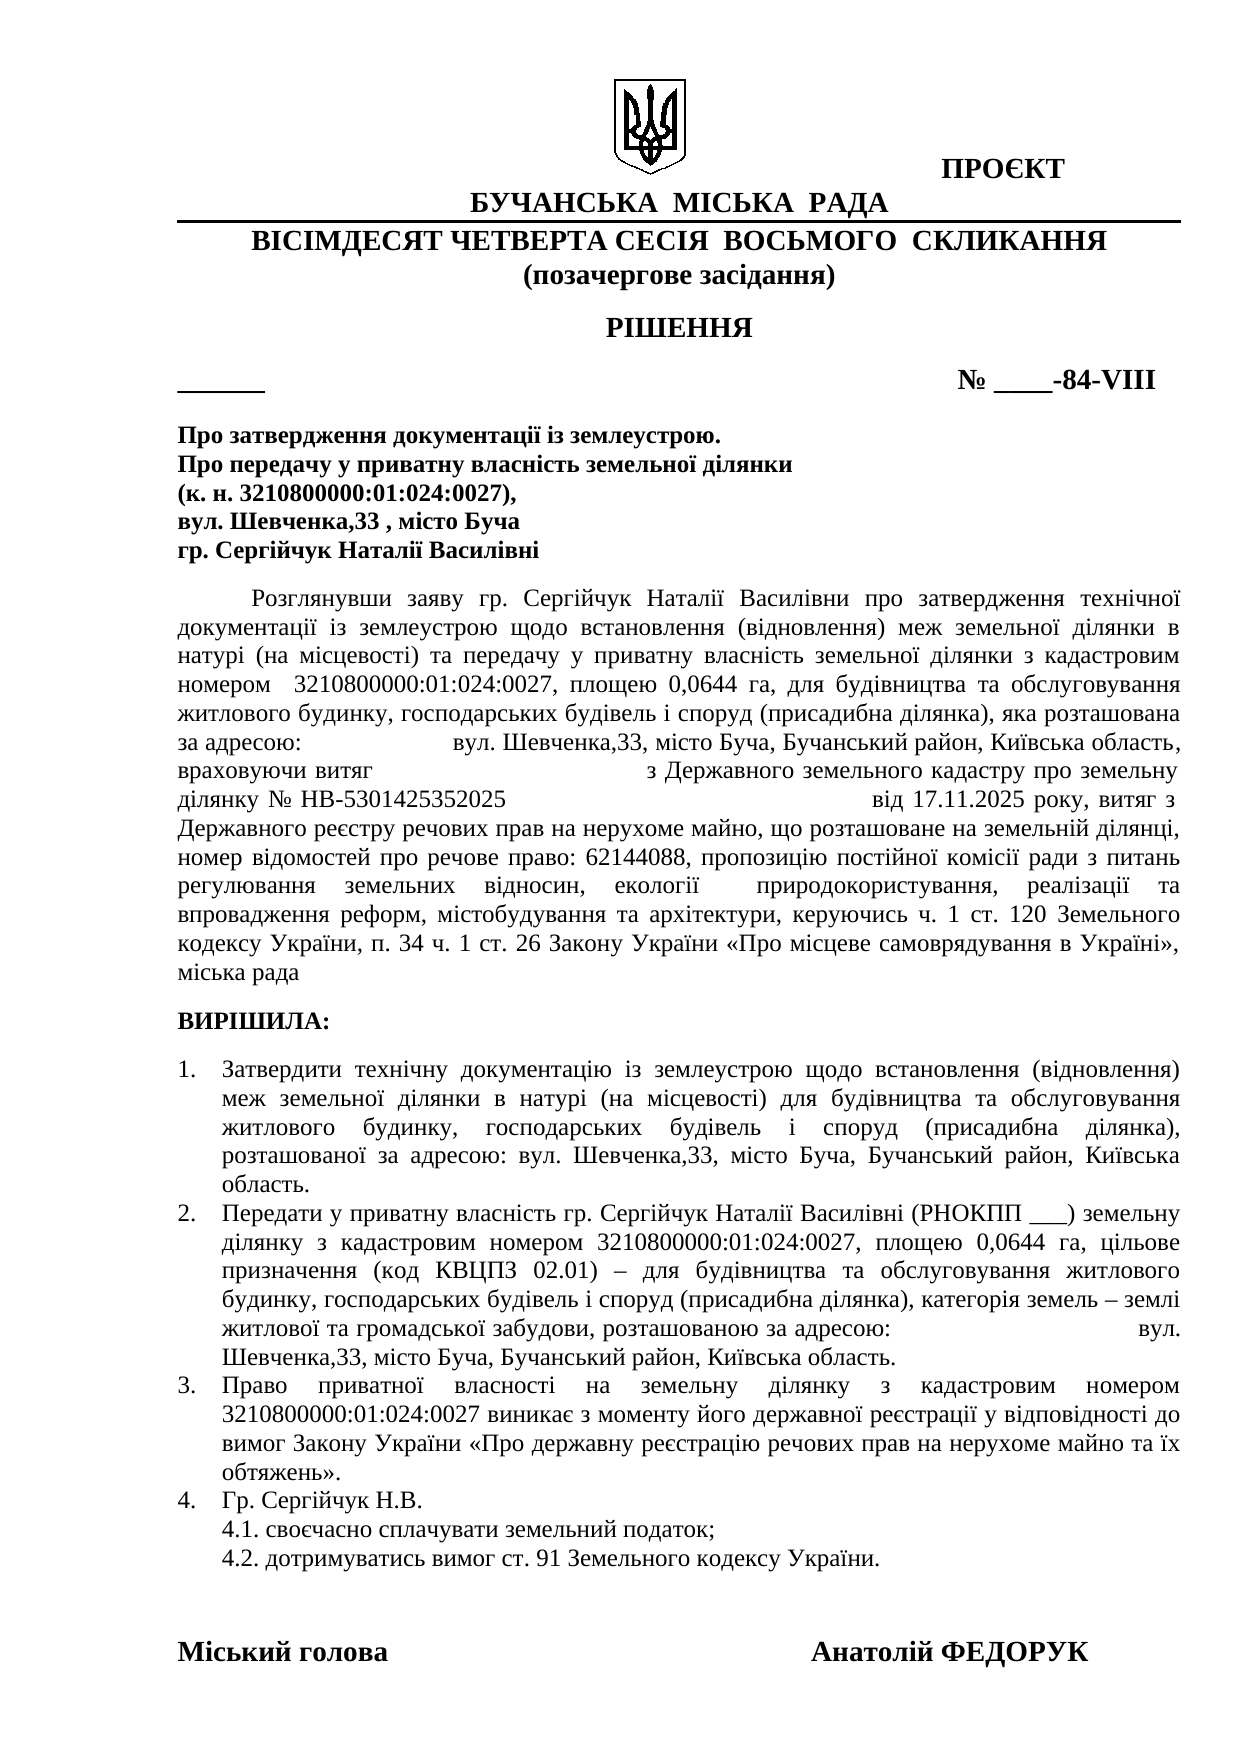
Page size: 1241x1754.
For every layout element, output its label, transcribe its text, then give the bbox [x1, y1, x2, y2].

list Передати у приватну власність гр. Сергійчук Наталії Василівні (РНОКПП ___) земельну ділянку з кадастровим номером 3210800000:01:024:0027, площею 0,0644 га, цільове призначення (код КВЦПЗ 02.01) – для будівництва та обслуговування житлового будинку, господарських будівель і споруд (присадибна ділянка), категорія земель – землі житлової та громадської забудови, розташованою за адресою: вул. Шевченка,33, місто Буча, Бучанський район, Київська область. [177, 1198, 1181, 1371]
text вул. Шевченка,33 , місто Буча [177, 506, 1181, 535]
list 4.1. своєчасно сплачувати земельний податок; [222, 1514, 1181, 1543]
text (к. н. 3210800000:01:024:0027), [177, 478, 1181, 506]
text ______ № ____-84-VIII [177, 362, 1181, 396]
text (позачергове засідання) [177, 257, 1181, 291]
text ВІСІМДЕСЯТ ЧЕТВЕРТА СЕСІЯ ВОСЬМОГО СКЛИКАННЯ [177, 223, 1181, 257]
list Гр. Сергійчук Н.В. [177, 1486, 1181, 1514]
list 4.2. дотримуватись вимог ст. 91 Земельного кодексу України. [222, 1543, 1181, 1572]
text Про передачу у приватну власність земельної ділянки [177, 449, 1181, 478]
text Про затвердження документації із землеустрою. [177, 420, 1181, 449]
text ВИРІШИЛА: [177, 1006, 1181, 1035]
list Право приватної власності на земельну ділянку з кадастровим номером 3210800000:01:024:0027 виникає з моменту його державної реєстрації у відповідності до вимог Закону України «Про державну реєстрацію речових прав на нерухоме майно та їх обтяжень». [177, 1371, 1181, 1486]
text гр. Сергійчук Наталії Василівні [177, 535, 1181, 564]
list Затвердити технічну документацію із землеустрою щодо встановлення (відновлення) меж земельної ділянки в натурі (на місцевості) для будівництва та обслуговування житлового будинку, господарських будівель і споруд (присадибна ділянка), розташованої за адресою: вул. Шевченка,33, місто Буча, Бучанський район, Київська область. [177, 1054, 1181, 1198]
text ПРОЄКТ [177, 74, 1181, 185]
text Розглянувши заяву гр. Сергійчук Наталії Василівни про затвердження технічної документації із землеустрою щодо встановлення (відновлення) меж земельної ділянки в натурі (на місцевості) та передачу у приватну власність земельної ділянки з кадастровим номером 3210800000:01:024:0027, площею 0,0644 га, для будівництва та обслуговування житлового будинку, господарських будівель і споруд (присадибна ділянка), яка розташована за адресою: вул. Шевченка,33, місто Буча, Бучанський район, Київська область, враховуючи витяг з Державного земельного кадастру про земельну ділянку № НВ-5301425352025 від 17.11.2025 року, витяг з Державного реєстру речових прав на нерухоме майно, що розташоване на земельній ділянці, номер відомостей про речове право: 62144088, пропозицію постійної комісії ради з питань регулювання земельних відносин, екології природокористування, реалізації та впровадження реформ, містобудування та архітектури, керуючись ч. 1 ст. 120 Земельного кодексу України, п. 34 ч. 1 ст. 26 Закону України «Про місцеве самоврядування в Україні», міська рада [177, 583, 1181, 986]
text БУЧАНСЬКА МІСЬКА РАДА [177, 185, 1181, 220]
text РІШЕННЯ [177, 310, 1181, 343]
text Міський голова Анатолій ФЕДОРУК [177, 1634, 1181, 1668]
